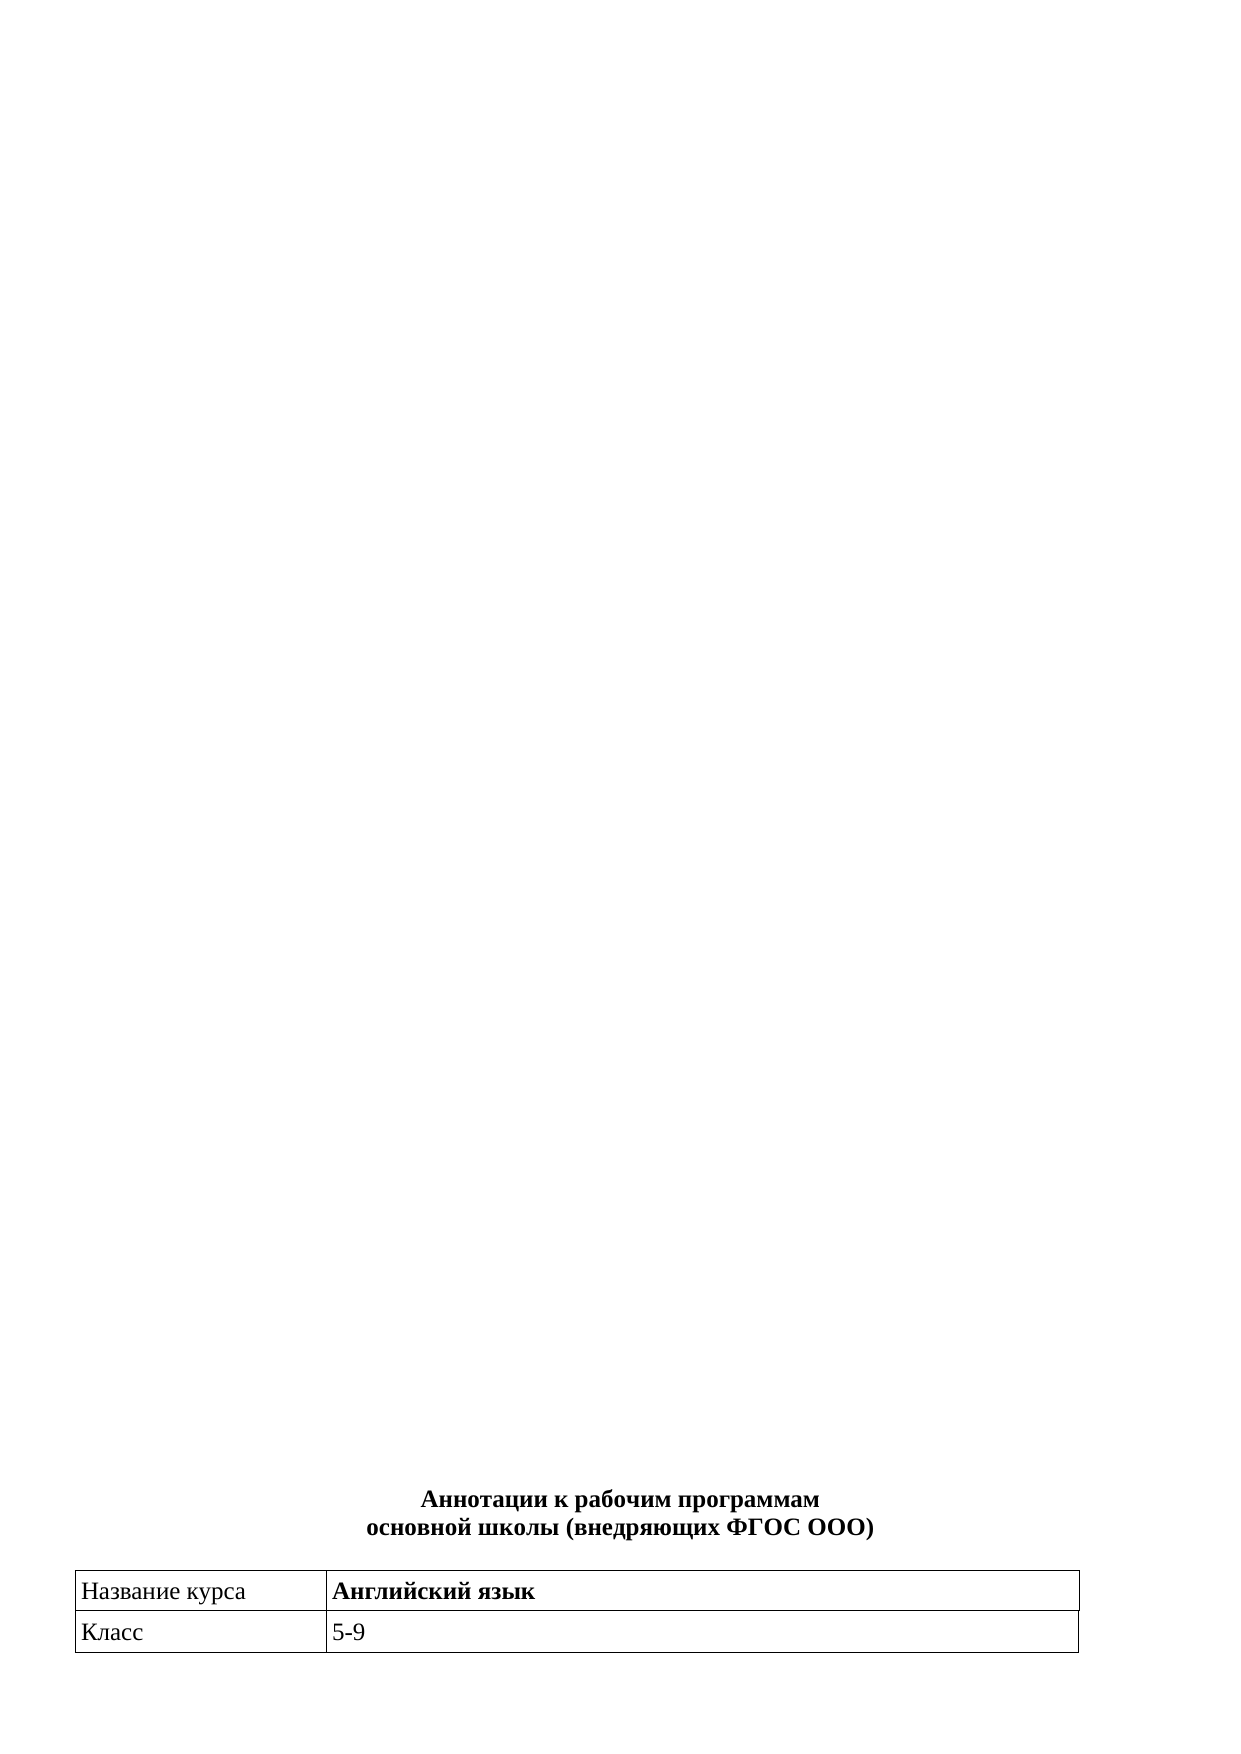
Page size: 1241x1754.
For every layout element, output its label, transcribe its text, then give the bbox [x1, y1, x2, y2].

table_header Название курса [76, 1571, 326, 1610]
text Аннотации к рабочим программам [75, 1484, 1165, 1512]
table_cell Класс [76, 1611, 326, 1652]
table_header Английский язык [327, 1571, 1079, 1610]
table_cell 5-9 [327, 1611, 1078, 1652]
text основной школы (внедряющих ФГОС ООО) [75, 1512, 1165, 1541]
